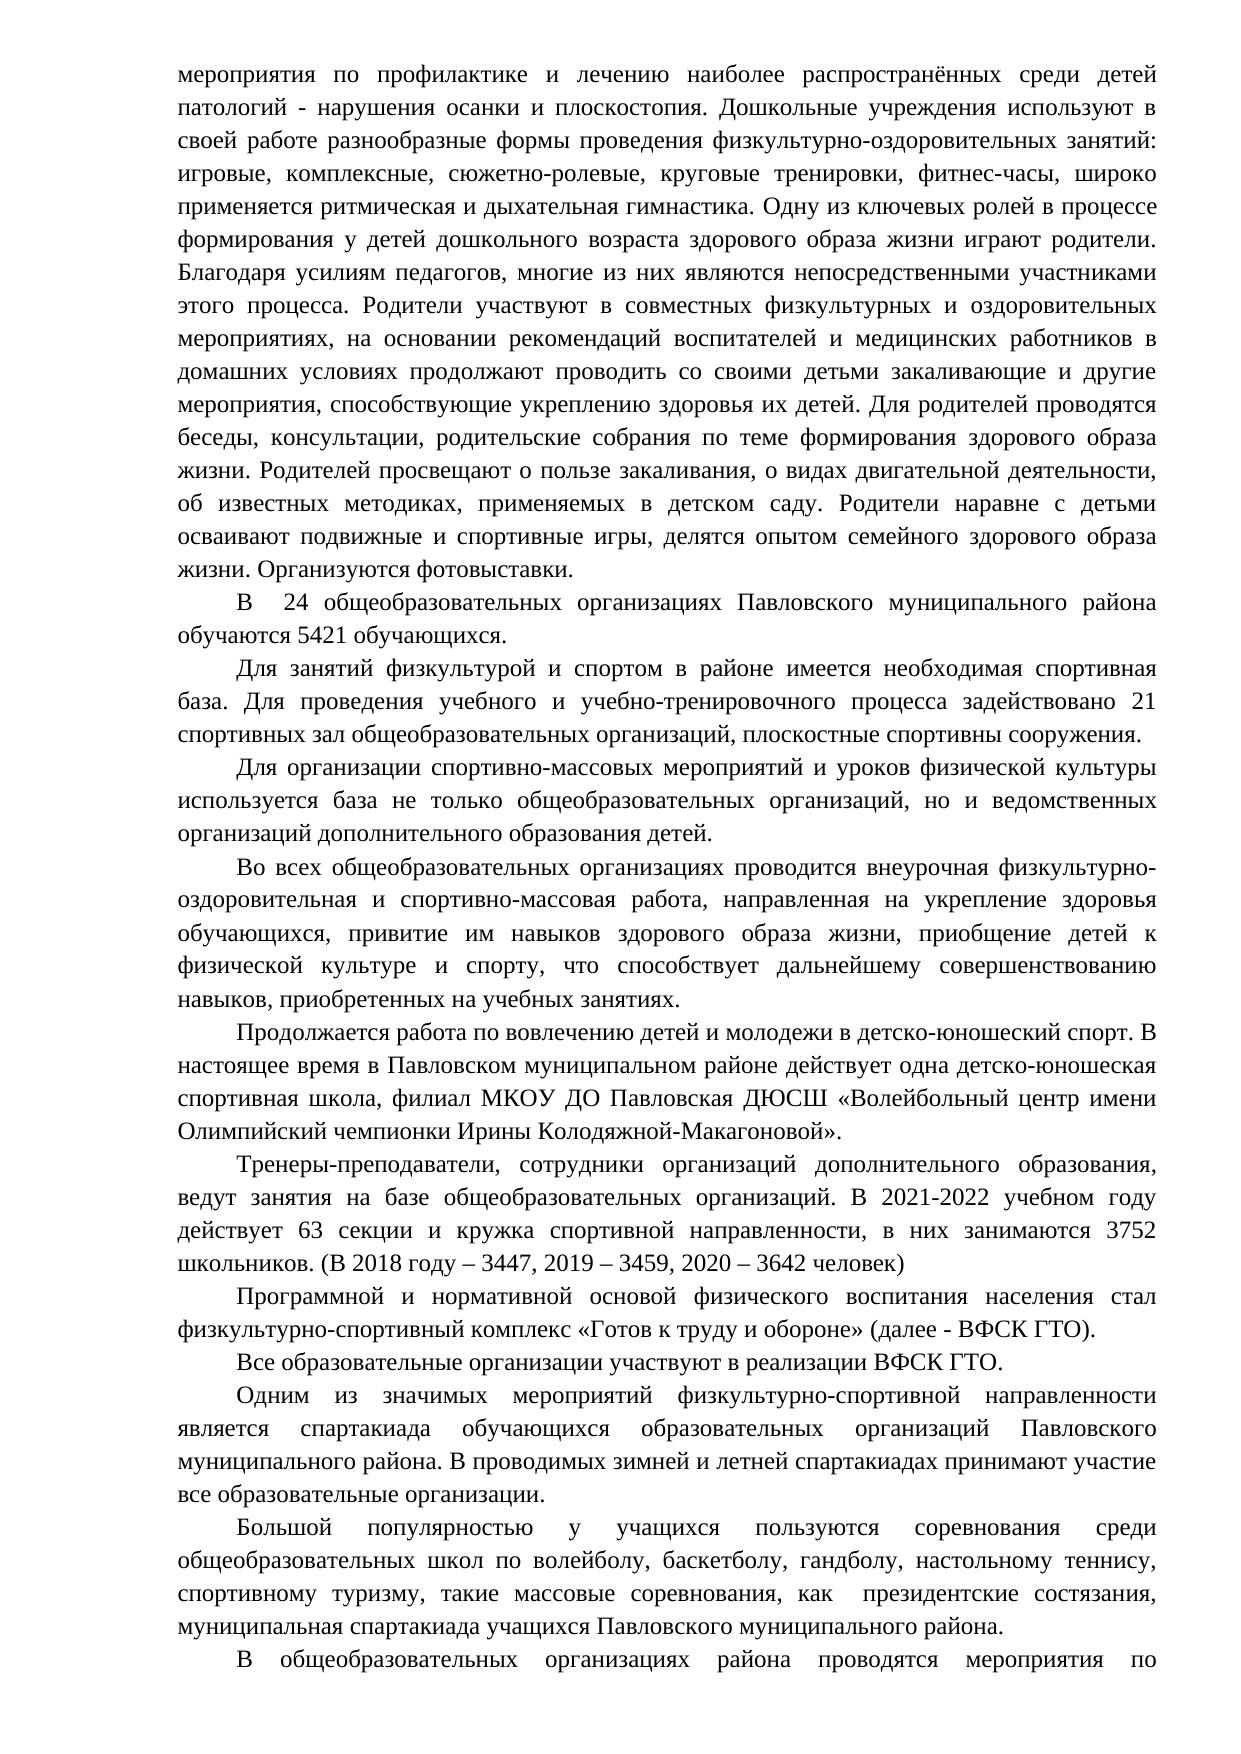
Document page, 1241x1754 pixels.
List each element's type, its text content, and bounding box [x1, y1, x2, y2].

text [177, 59, 1157, 224]
text В 24 общеобразовательных организациях Павловского муниципального района обучаются 5421 обучающихся. [177, 587, 1157, 649]
text Во всех общеобразовательных организациях проводится внеурочная физкультурно-оздоровительная и спортивно-массовая работа, направленная на укрепление здоровья обучающихся, привитие им навыков здорового образа жизни, приобщение детей к физической культуре и спорту, что способствует дальнейшему совершенствованию навыков, приобретенных на учебных занятиях. [177, 852, 1157, 1012]
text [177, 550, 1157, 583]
text Большой популярностью у учащихся пользуются соревнования среди общеобразовательных школ по волейболу, баскетболу, гандболу, настольному теннису, спортивному туризму, такие массовые соревнования, как президентские состязания, муниципальная спартакиада учащихся Павловского муниципального района. [177, 1512, 1157, 1640]
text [177, 1644, 1157, 1673]
text Программной и нормативной основой физического воспитания населения стал физкультурно-спортивный комплекс «Готов к труду и обороне» (далее - ВФСК ГТО). [177, 1281, 1157, 1343]
text Продолжается работа по вовлечению детей и молодежи в детско-юношеский спорт. В настоящее время в Павловском муниципальном районе действует одна детско-юношеская спортивная школа, филиал МКОУ ДО Павловская ДЮСШ «Волейбольный центр имени Олимпийский чемпионки Ирины Колодяжной-Макагоновой». [177, 1017, 1157, 1144]
text Тренеры-преподаватели, сотрудники организаций дополнительного образования, ведут занятия на базе общеобразовательных организаций. В 2021-2022 учебном году действует 63 секции и кружка спортивной направленности, в них занимаются 3752 школьников. (В 2018 году – 3447, 2019 – 3459, 2020 – 3642 человек) [177, 1149, 1157, 1277]
text Для организации спортивно-массовых мероприятий и уроков физической культуры используется база не только общеобразовательных организаций, но и ведомственных организаций дополнительного образования детей. [177, 752, 1157, 847]
text Все образовательные организации участвуют в реализации ВФСК ГТО. [177, 1347, 1157, 1376]
text Для занятий физкультурой и спортом в районе имеется необходимая спортивная база. Для проведения учебного и учебно-тренировочного процесса задействовано 21 спортивных зал общеобразовательных организаций, плоскостные спортивны сооружения. [177, 653, 1157, 748]
text Одним из значимых мероприятий физкультурно-спортивной направленности является спартакиада обучающихся образовательных организаций Павловского муниципального района. В проводимых зимней и летней спартакиадах принимают участие все образовательные организации. [177, 1380, 1157, 1508]
